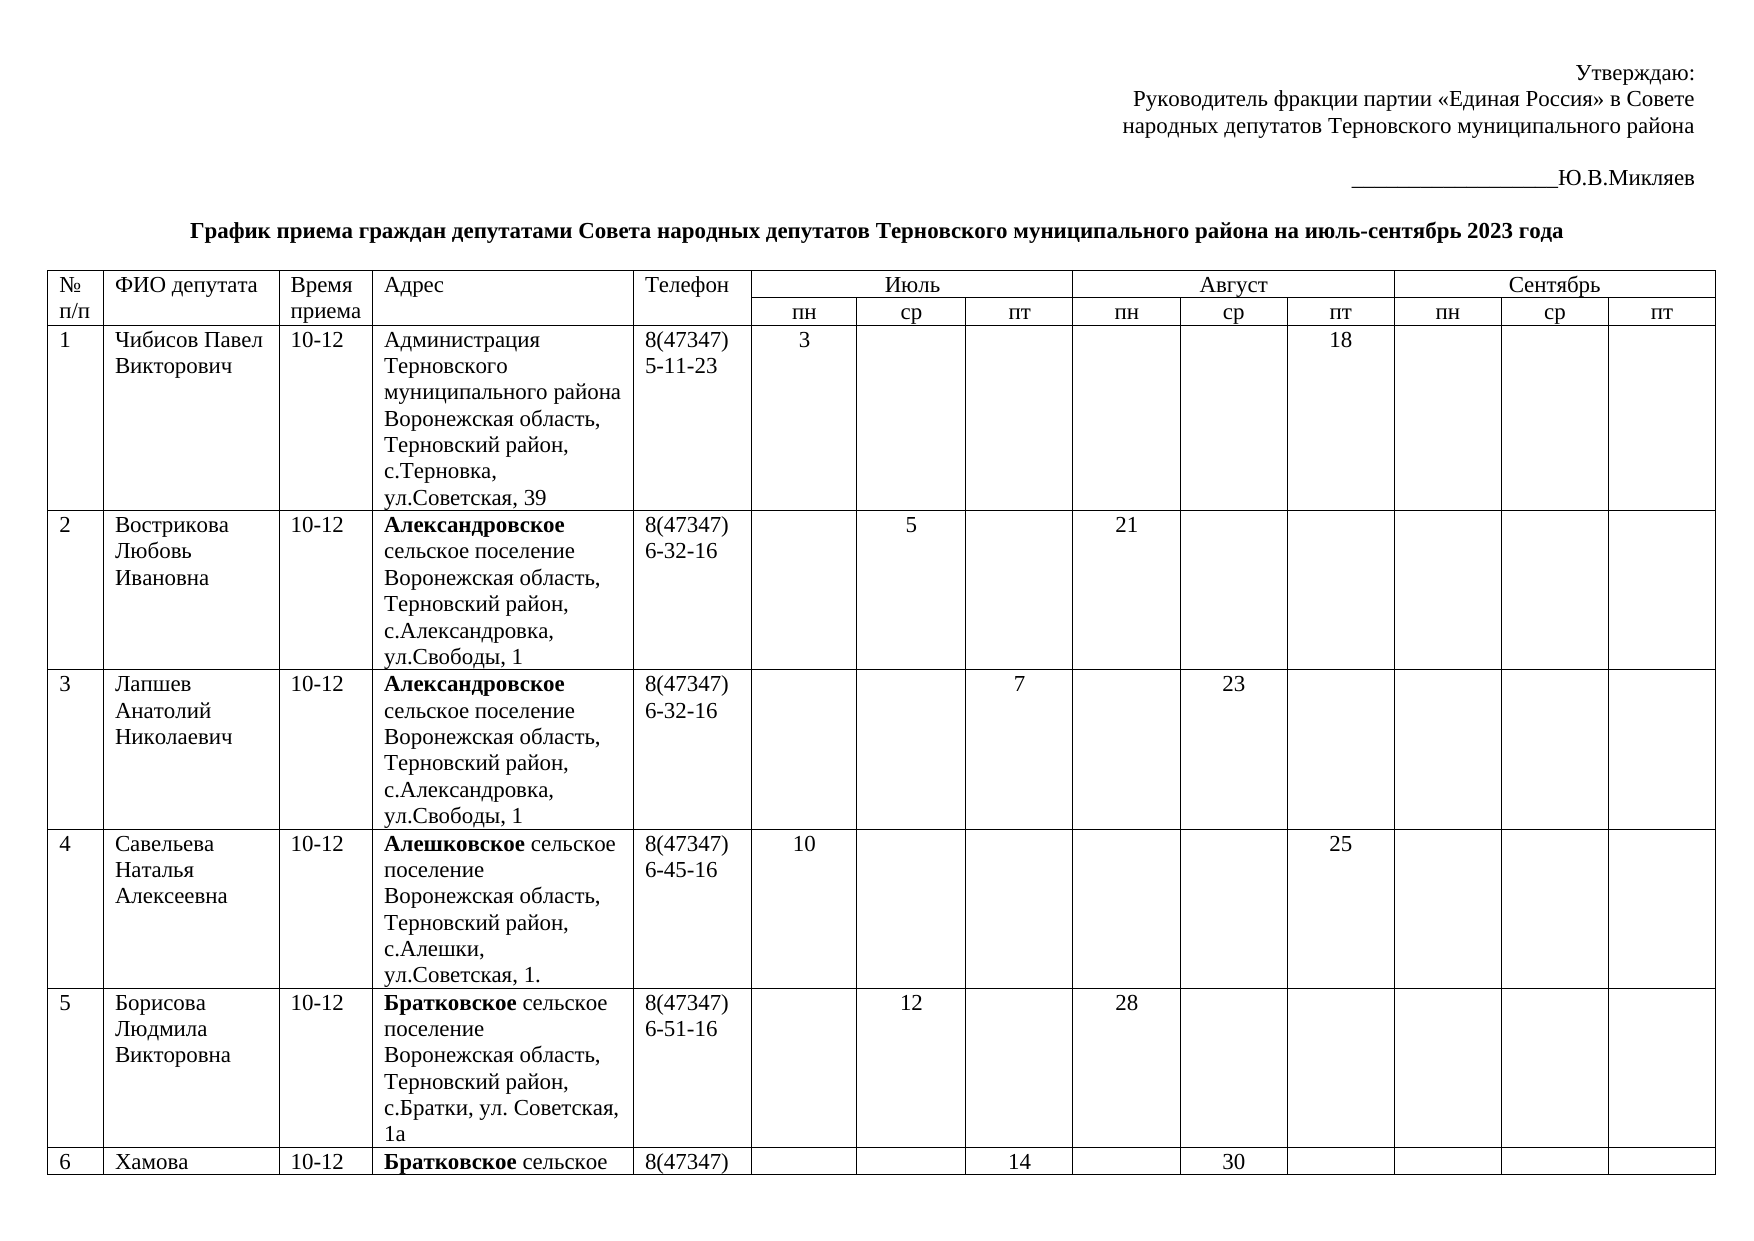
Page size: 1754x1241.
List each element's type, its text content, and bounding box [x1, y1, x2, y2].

table_cell Алешковское сельское поселение Воронежская область, Терновский район, с.Алешки, ул.Советская, 1. [373, 830, 633, 988]
table_cell пн [1073, 298, 1180, 325]
table_cell 10-12 [280, 1148, 372, 1174]
table_cell 10-12 [280, 511, 372, 669]
table_header Август [1073, 271, 1394, 297]
table_cell 1 [48, 326, 103, 510]
table_header Телефон [634, 271, 751, 325]
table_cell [373, 1148, 633, 1174]
table_cell 5 [48, 989, 103, 1147]
table_cell Чибисов Павел Викторович [104, 326, 279, 510]
table_cell [1181, 326, 1287, 510]
table_cell Александровское сельское поселение Воронежская область, Терновский район, с.Александровка, ул.Свободы, 1 [373, 670, 633, 828]
table_cell 21 [1073, 511, 1180, 669]
table_cell [857, 1148, 965, 1174]
table_header Сентябрь [1395, 271, 1715, 297]
table_header Адрес [373, 271, 633, 325]
table_cell [752, 511, 856, 669]
text Утверждаю: [59, 59, 1695, 85]
table_cell [1395, 1148, 1501, 1174]
table_cell [1609, 670, 1715, 828]
table_header ФИО депутата [104, 271, 279, 325]
table_cell пт [1609, 298, 1715, 325]
table_cell 3 [752, 326, 856, 510]
table_cell [1502, 989, 1608, 1147]
table_cell 23 [1181, 670, 1287, 828]
table_cell пт [966, 298, 1072, 325]
table_cell [1502, 670, 1608, 828]
table_cell 7 [966, 670, 1072, 828]
table_cell [1502, 830, 1608, 988]
table_cell [1073, 830, 1180, 988]
table_cell 12 [857, 989, 965, 1147]
table_cell Савельева Наталья Алексеевна [104, 830, 279, 988]
table_cell 10-12 [280, 830, 372, 988]
table_cell 5 [857, 511, 965, 669]
table_cell [966, 989, 1072, 1147]
table_cell 8(47347) 6-45-16 [634, 830, 751, 988]
table_cell [857, 670, 965, 828]
text __________________Ю.В.Микляев [59, 164, 1695, 191]
table_cell 8(47347) 5-11-23 [634, 326, 751, 510]
table_cell [1609, 511, 1715, 669]
table_cell [1502, 1148, 1608, 1174]
table_cell [1609, 326, 1715, 510]
table_cell [1288, 670, 1394, 828]
table_cell [1288, 989, 1394, 1147]
text График приема граждан депутатами Совета народных депутатов Терновского муниципального района на июль-сентябрь 2023 года [59, 217, 1695, 243]
table_cell 2 [48, 511, 103, 669]
text Руководитель фракции партии «Единая Россия» в Совете [59, 85, 1695, 112]
table_cell 30 [1181, 1148, 1287, 1174]
table_cell Вострикова Любовь Ивановна [104, 511, 279, 669]
table_cell 14 [966, 1148, 1072, 1174]
table_cell 18 [1288, 326, 1394, 510]
table_cell [966, 326, 1072, 510]
table_cell [1395, 830, 1501, 988]
table_cell [1181, 511, 1287, 669]
table_cell [1288, 1148, 1394, 1174]
table_cell [1181, 989, 1287, 1147]
table_cell 8(47347) 6-51-16 [634, 989, 751, 1147]
table_cell 10 [752, 830, 856, 988]
table_cell 8(47347) 6-51-16 [634, 1148, 751, 1174]
table_cell ср [857, 298, 965, 325]
table_header Июль [752, 271, 1072, 297]
table_cell [1395, 670, 1501, 828]
table_cell [1395, 989, 1501, 1147]
table_cell 8(47347) 6-32-16 [634, 670, 751, 828]
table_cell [373, 989, 633, 1147]
table_cell пн [752, 298, 856, 325]
table_header № п/п [48, 271, 103, 325]
table_cell 25 [1288, 830, 1394, 988]
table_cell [104, 1148, 279, 1174]
table_cell Борисова Людмила Викторовна [104, 989, 279, 1147]
table_cell [966, 830, 1072, 988]
table_cell 10-12 [280, 989, 372, 1147]
table_cell [1395, 326, 1501, 510]
table_cell пт [1288, 298, 1394, 325]
table_cell [1073, 326, 1180, 510]
table_cell Александровское сельское поселение Воронежская область, Терновский район, с.Александровка, ул.Свободы, 1 [373, 511, 633, 669]
table_cell [1073, 670, 1180, 828]
table_cell [1181, 830, 1287, 988]
table_cell [752, 989, 856, 1147]
table_cell [1073, 1148, 1180, 1174]
table_cell 6 [48, 1148, 103, 1174]
table_cell [752, 670, 856, 828]
table_cell [1609, 830, 1715, 988]
table_cell [857, 830, 965, 988]
table_cell [1502, 326, 1608, 510]
table_cell 28 [1073, 989, 1180, 1147]
table_cell Лапшев Анатолий Николаевич [104, 670, 279, 828]
table_cell 10-12 [280, 326, 372, 510]
table_cell [752, 1148, 856, 1174]
table_cell [1288, 511, 1394, 669]
table_cell ср [1181, 298, 1287, 325]
table_cell [966, 511, 1072, 669]
table_cell 10-12 [280, 670, 372, 828]
table_cell [1609, 989, 1715, 1147]
table_cell 8(47347) 6-32-16 [634, 511, 751, 669]
table_cell Администрация Терновского муниципального района Воронежская область, Терновский район, с.Терновка, ул.Советская, 39 [373, 326, 633, 510]
table_cell ср [1502, 298, 1608, 325]
text народных депутатов Терновского муниципального района [59, 112, 1695, 138]
table_cell [1609, 1148, 1715, 1174]
table_header Время приема [280, 271, 372, 325]
table_cell [857, 326, 965, 510]
table_cell 3 [48, 670, 103, 828]
table_cell [1502, 511, 1608, 669]
table_cell 4 [48, 830, 103, 988]
table_cell [1395, 511, 1501, 669]
table_cell пн [1395, 298, 1501, 325]
